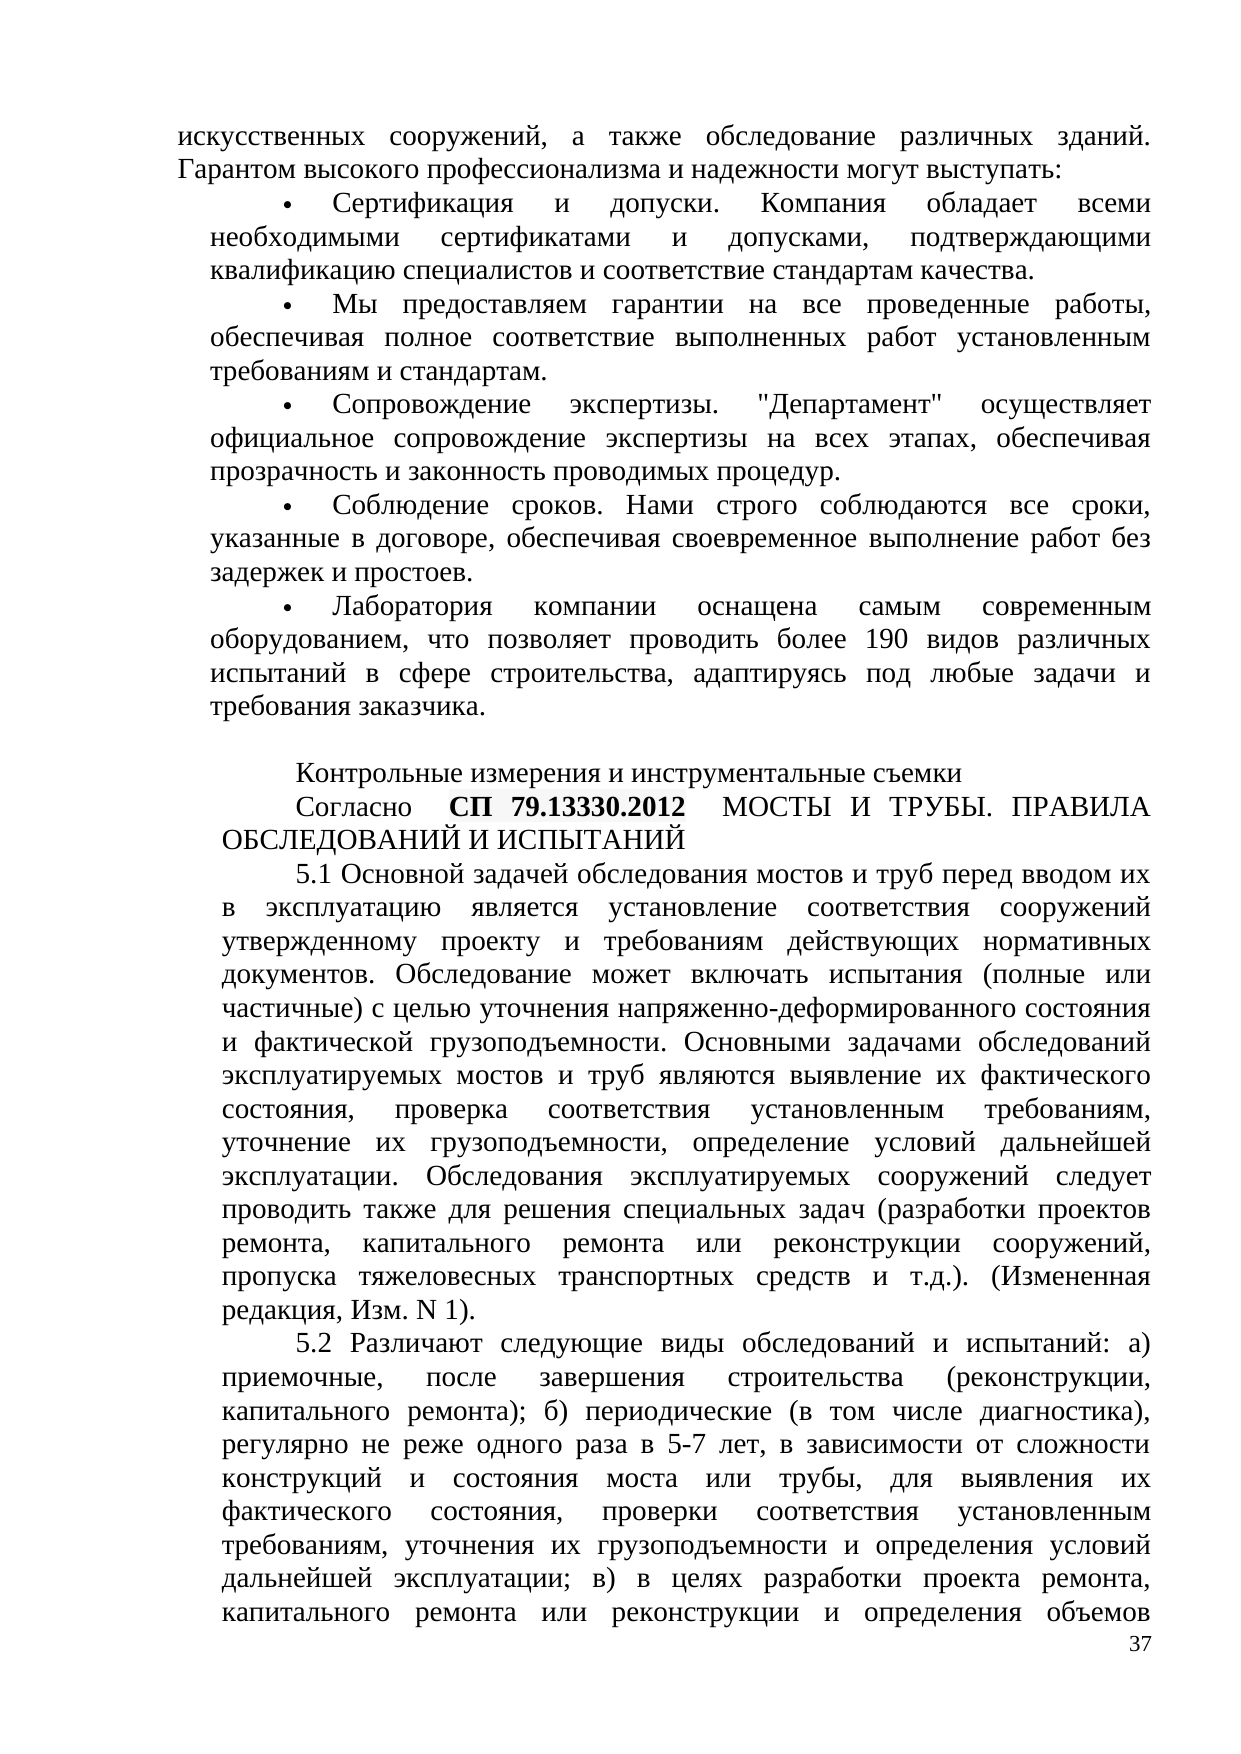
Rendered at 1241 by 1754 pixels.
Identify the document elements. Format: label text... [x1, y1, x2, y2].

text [222, 1326, 1152, 1627]
list Соблюдение сроков. Нами строго соблюдаются все сроки, указанные в договоре, обеспечивая своевременное выполнение работ без задержек и простоев. [210, 487, 1152, 588]
list Сертификация и допуски. Компания обладает всеми необходимыми сертификатами и допусками, подтверждающими квалификацию специалистов и соответствие стандартам качества. [210, 185, 1152, 286]
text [177, 118, 1152, 185]
text Согласно СП 79.13330.2012 МОСТЫ И ТРУБЫ. ПРАВИЛА ОБСЛЕДОВАНИЙ И ИСПЫТАНИЙ [222, 789, 1152, 856]
text 5.1 Основной задачей обследования мостов и труб перед вводом их в эксплуатацию является установление соответствия сооружений утвержденному проекту и требованиям действующих нормативных документов. Обследование может включать испытания (полные или частичные) с целью уточнения напряженно-деформированного состояния и фактической грузоподъемности. Основными задачами обследований эксплуатируемых мостов и труб являются выявление их фактического состояния, проверка соответствия установленным требованиям, уточнение их грузоподъемности, определение условий дальнейшей эксплуатации. Обследования эксплуатируемых сооружений следует проводить также для решения специальных задач (разработки проектов ремонта, капитального ремонта или реконструкции сооружений, пропуска тяжеловесных транспортных средств и т.д.). (Измененная редакция, Изм. N 1). [222, 856, 1152, 1326]
list Сопровождение экспертизы. "Департамент" осуществляет официальное сопровождение экспертизы на всех этапах, обеспечивая прозрачность и законность проводимых процедур. [210, 386, 1152, 487]
list Мы предоставляем гарантии на все проведенные работы, обеспечивая полное соответствие выполненных работ установленным требованиям и стандартам. [210, 286, 1152, 386]
text Контрольные измерения и инструментальные съемки [222, 755, 1152, 789]
list Лаборатория компании оснащена самым современным оборудованием, что позволяет проводить более 190 видов различных испытаний в сфере строительства, адаптируясь под любые задачи и требования заказчика. [210, 588, 1152, 722]
